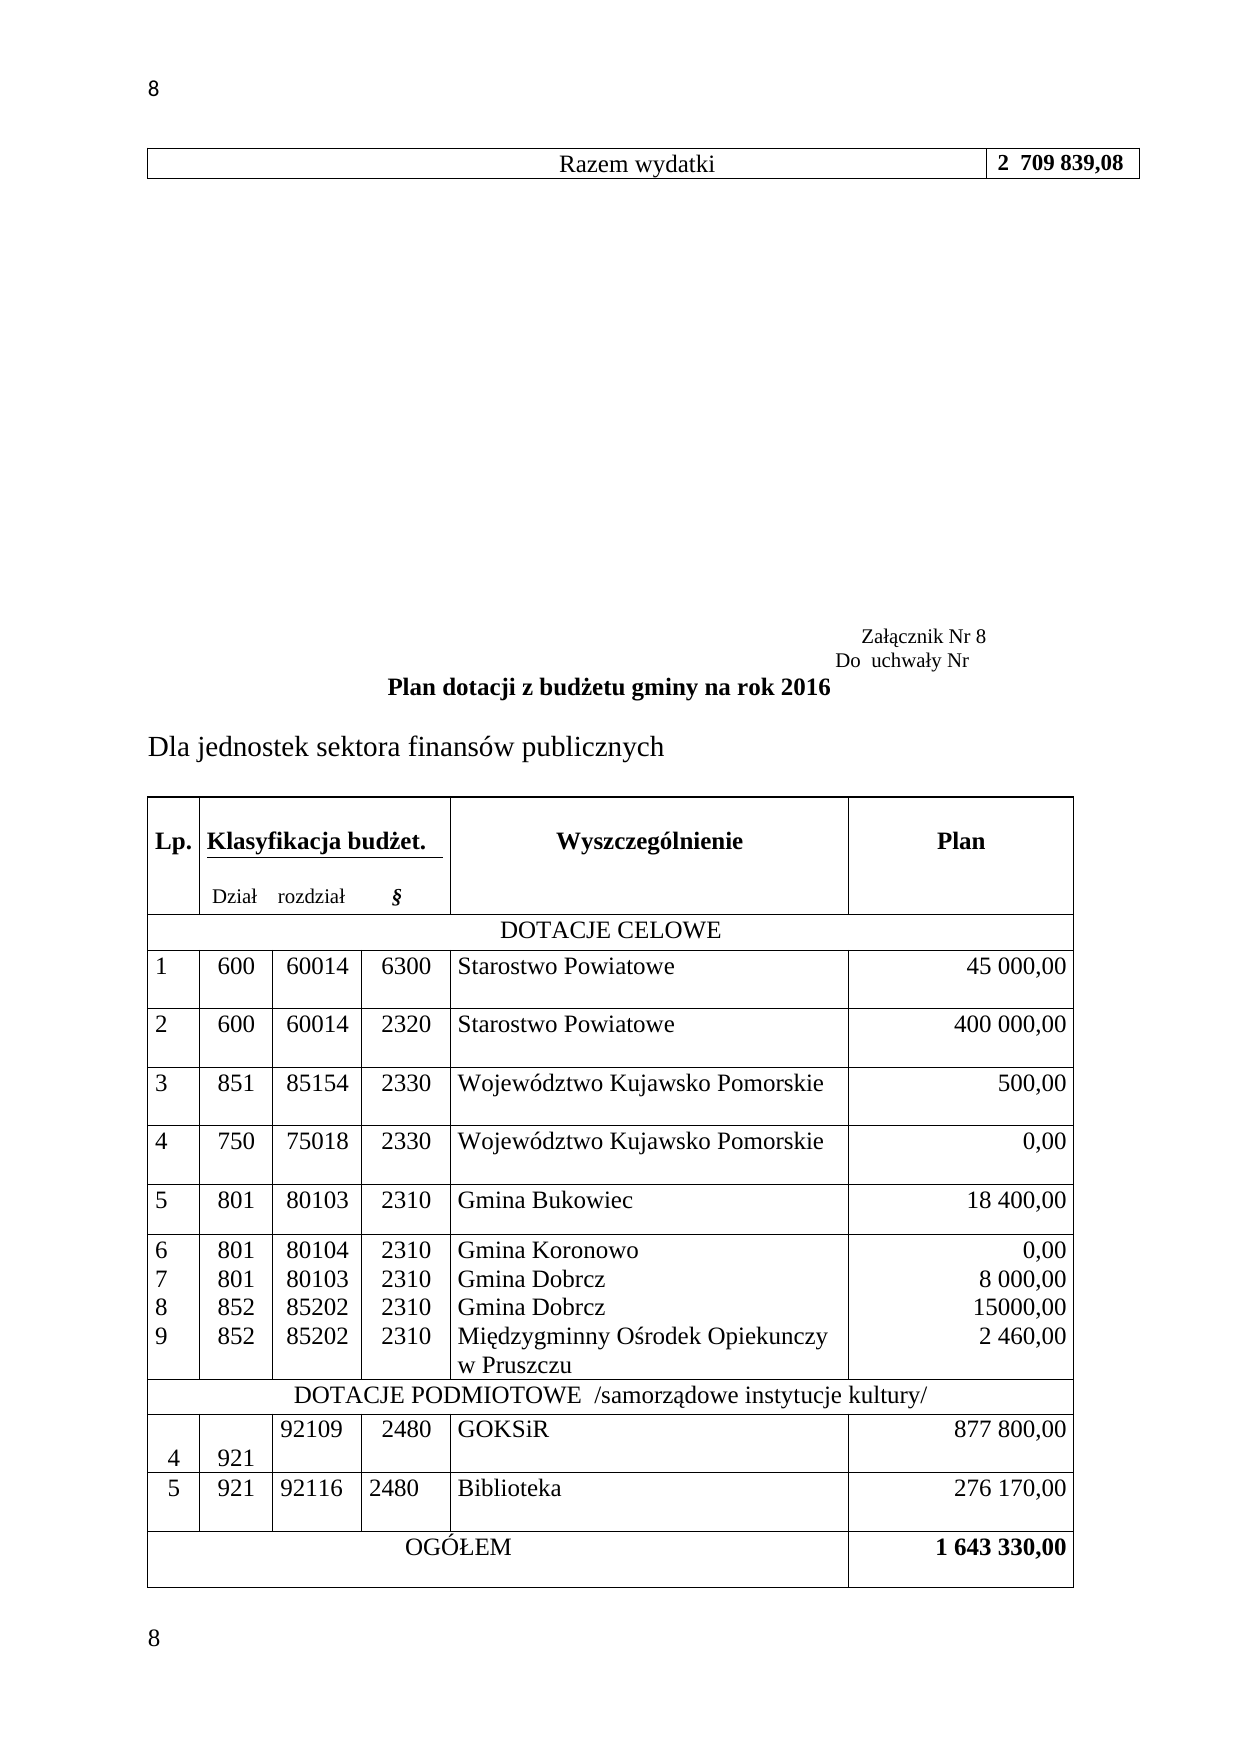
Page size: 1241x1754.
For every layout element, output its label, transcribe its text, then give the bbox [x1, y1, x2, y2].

text Załącznik Nr 8 [148, 624, 1093, 648]
table_cell 3 [148, 1068, 199, 1125]
table_cell 1 [148, 951, 199, 1008]
table_cell 1 643 330,00 [849, 1532, 1073, 1587]
table_cell 60014 [273, 1009, 361, 1067]
table_cell 500,00 [849, 1068, 1073, 1125]
table_cell 0,00 8 000,00 15000,00 2 460,00 [849, 1235, 1073, 1379]
table_cell 4 [148, 1126, 199, 1184]
text Plan dotacji z budżetu gminy na rok 2016 [148, 672, 1093, 701]
text Do uchwały Nr [148, 648, 1093, 672]
table_cell 2320 [362, 1009, 450, 1067]
table_cell 18 400,00 [849, 1185, 1073, 1234]
table_header Klasyfikacja budżet. Dział rozdział § [200, 798, 450, 914]
table_cell 0,00 [849, 1126, 1073, 1184]
table_cell Gmina Koronowo Gmina Dobrcz Gmina Dobrcz Międzygminny Ośrodek Opiekunczy w Pruszczu [451, 1235, 848, 1379]
table_cell 75018 [273, 1126, 361, 1184]
table_cell Województwo Kujawsko Pomorskie [451, 1126, 848, 1184]
table_cell 801 801 852 852 [200, 1235, 272, 1379]
table_cell 2 709 839,08 [987, 149, 1139, 177]
table_cell 80103 [273, 1185, 361, 1234]
table_cell 2 [148, 1009, 199, 1067]
table_header Plan [849, 798, 1073, 914]
table_header Lp. [148, 798, 199, 914]
table_cell OGÓŁEM [148, 1532, 848, 1587]
table_cell 92116 [273, 1473, 361, 1531]
table_cell Razem wydatki [148, 149, 986, 177]
table_cell GOKSiR [451, 1415, 848, 1472]
table_cell 877 800,00 [849, 1415, 1073, 1472]
text Dla jednostek sektora finansów publicznych [148, 729, 1093, 763]
table_header Wyszczególnienie [451, 798, 848, 914]
table_cell 6300 [362, 951, 450, 1008]
table_cell Starostwo Powiatowe [451, 951, 848, 1008]
table_cell 2330 [362, 1126, 450, 1184]
table_cell 45 000,00 [849, 951, 1073, 1008]
table_cell DOTACJE PODMIOTOWE /samorządowe instytucje kultury/ [148, 1380, 1073, 1413]
table_cell 921 [200, 1473, 272, 1531]
table_cell 921 [200, 1415, 272, 1472]
table_cell 2310 2310 2310 2310 [362, 1235, 450, 1379]
table_cell DOTACJE CELOWE [148, 915, 1073, 950]
table_cell Województwo Kujawsko Pomorskie [451, 1068, 848, 1125]
table_cell 851 [200, 1068, 272, 1125]
table_cell 2310 [362, 1185, 450, 1234]
table_cell 92109 [273, 1415, 361, 1472]
table_cell 80104 80103 85202 85202 [273, 1235, 361, 1379]
table_cell 85154 [273, 1068, 361, 1125]
table_cell 400 000,00 [849, 1009, 1073, 1067]
table_cell 6 7 8 9 [148, 1235, 199, 1379]
table_cell 60014 [273, 951, 361, 1008]
table_cell 600 [200, 1009, 272, 1067]
table_cell 276 170,00 [849, 1473, 1073, 1531]
table_cell 2330 [362, 1068, 450, 1125]
table_cell 2480 [362, 1473, 450, 1531]
table_cell Starostwo Powiatowe [451, 1009, 848, 1067]
table_cell 2480 [362, 1415, 450, 1472]
table_cell Biblioteka [451, 1473, 848, 1531]
table_cell 750 [200, 1126, 272, 1184]
table_cell 801 [200, 1185, 272, 1234]
table_cell 5 [148, 1473, 199, 1531]
table_cell 4 [148, 1415, 199, 1472]
table_cell Gmina Bukowiec [451, 1185, 848, 1234]
table_cell 5 [148, 1185, 199, 1234]
table_cell 600 [200, 951, 272, 1008]
